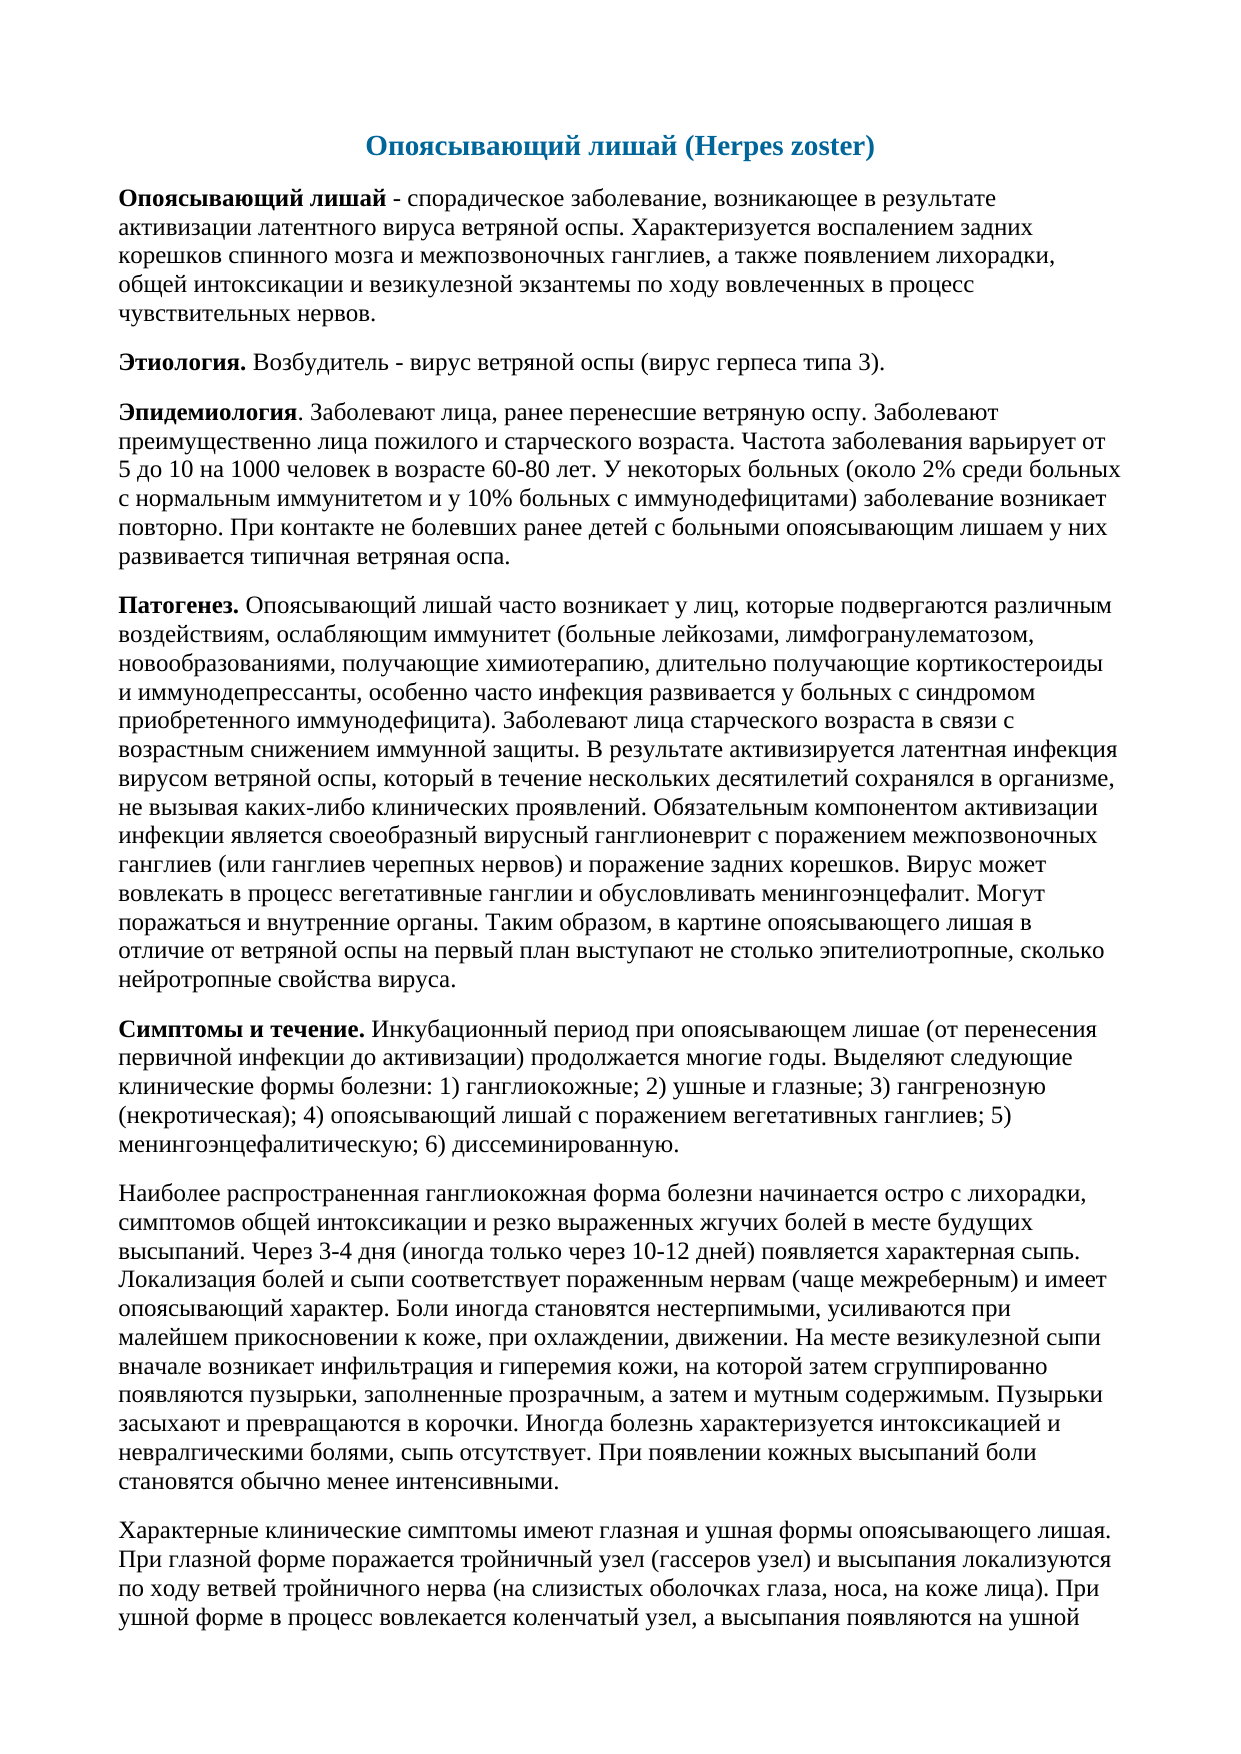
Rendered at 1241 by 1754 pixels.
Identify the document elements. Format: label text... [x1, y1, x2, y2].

text Симптомы и течение. Инкубационный период при опоясывающем лишае (от перенесения первичной инфекции до активизации) продолжается многие годы. Выделяют следующие клинические формы болезни: 1) ганглиокожные; 2) ушные и глазные; 3) гангренозную (некротическая); 4) опоясывающий лишай с поражением вегетативных ганглиев; 5) менингоэнцефалитическую; 6) диссеминированную. [118, 1014, 1122, 1157]
subtitle Опоясывающий лишай (Herpes zoster) [118, 128, 1122, 162]
text Опоясывающий лишай - спорадическое заболевание, возникающее в результате активизации латентного вируса ветряной оспы. Характеризуется воспалением задних корешков спинного мозга и межпозвоночных ганглиев, а также появлением лихорадки, общей интоксикации и везикулезной экзантемы по ходу вовлеченных в процесс чувствительных нервов. [118, 183, 1122, 327]
text Эпидемиология. Заболевают лица, ранее перенесшие ветряную оспу. Заболевают преимущественно лица пожилого и старческого возраста. Частота заболевания варьирует от 5 до 10 на 1000 человек в возрасте 60-80 лет. У некоторых больных (около 2% среди больных с нормальным иммунитетом и у 10% больных с иммунодефицитами) заболевание возникает повторно. При контакте не болевших ранее детей с больными опоясывающим лишаем у них развивается типичная ветряная оспа. [118, 397, 1122, 569]
text Патогенез. Опоясывающий лишай часто возникает у лиц, которые подвергаются различным воздействиям, ослабляющим иммунитет (больные лейкозами, лимфогранулематозом, новообразованиями, получающие химиотерапию, длительно получающие кортикостероиды и иммунодепрессанты, особенно часто инфекция развивается у больных с синдромом приобретенного иммунодефицита). Заболевают лица старческого возраста в связи с возрастным снижением иммунной защиты. В результате активизируется латентная инфекция вирусом ветряной оспы, который в течение нескольких десятилетий сохранялся в организме, не вызывая каких-либо клинических проявлений. Обязательным компонентом активизации инфекции является своеобразный вирусный ганглионеврит с поражением межпозвоночных ганглиев (или ганглиев черепных нервов) и поражение задних корешков. Вирус может вовлекать в процесс вегетативные ганглии и обусловливать менингоэнцефалит. Могут поражаться и внутренние органы. Таким образом, в картине опоясывающего лишая в отличие от ветряной оспы на первый план выступают не столько эпителиотропные, сколько нейротропные свойства вируса. [118, 590, 1122, 993]
text Этиология. Возбудитель - вирус ветряной оспы (вирус герпеса типа 3). [118, 347, 1122, 376]
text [118, 1515, 1122, 1630]
text Наиболее распространенная ганглиокожная форма болезни начинается остро с лихорадки, симптомов общей интоксикации и резко выраженных жгучих болей в месте будущих высыпаний. Через 3-4 дня (иногда только через 10-12 дней) появляется характерная сыпь. Локализация болей и сыпи соответствует пораженным нервам (чаще межреберным) и имеет опоясывающий характер. Боли иногда становятся нестерпимыми, усиливаются при малейшем прикосновении к коже, при охлаждении, движении. На месте везикулезной сыпи вначале возникает инфильтрация и гиперемия кожи, на которой затем сгруппированно появляются пузырьки, заполненные прозрачным, а затем и мутным содержимым. Пузырьки засыхают и превращаются в корочки. Иногда болезнь характеризуется интоксикацией и невралгическими болями, сыпь отсутствует. При появлении кожных высыпаний боли становятся обычно менее интенсивными. [118, 1178, 1122, 1494]
